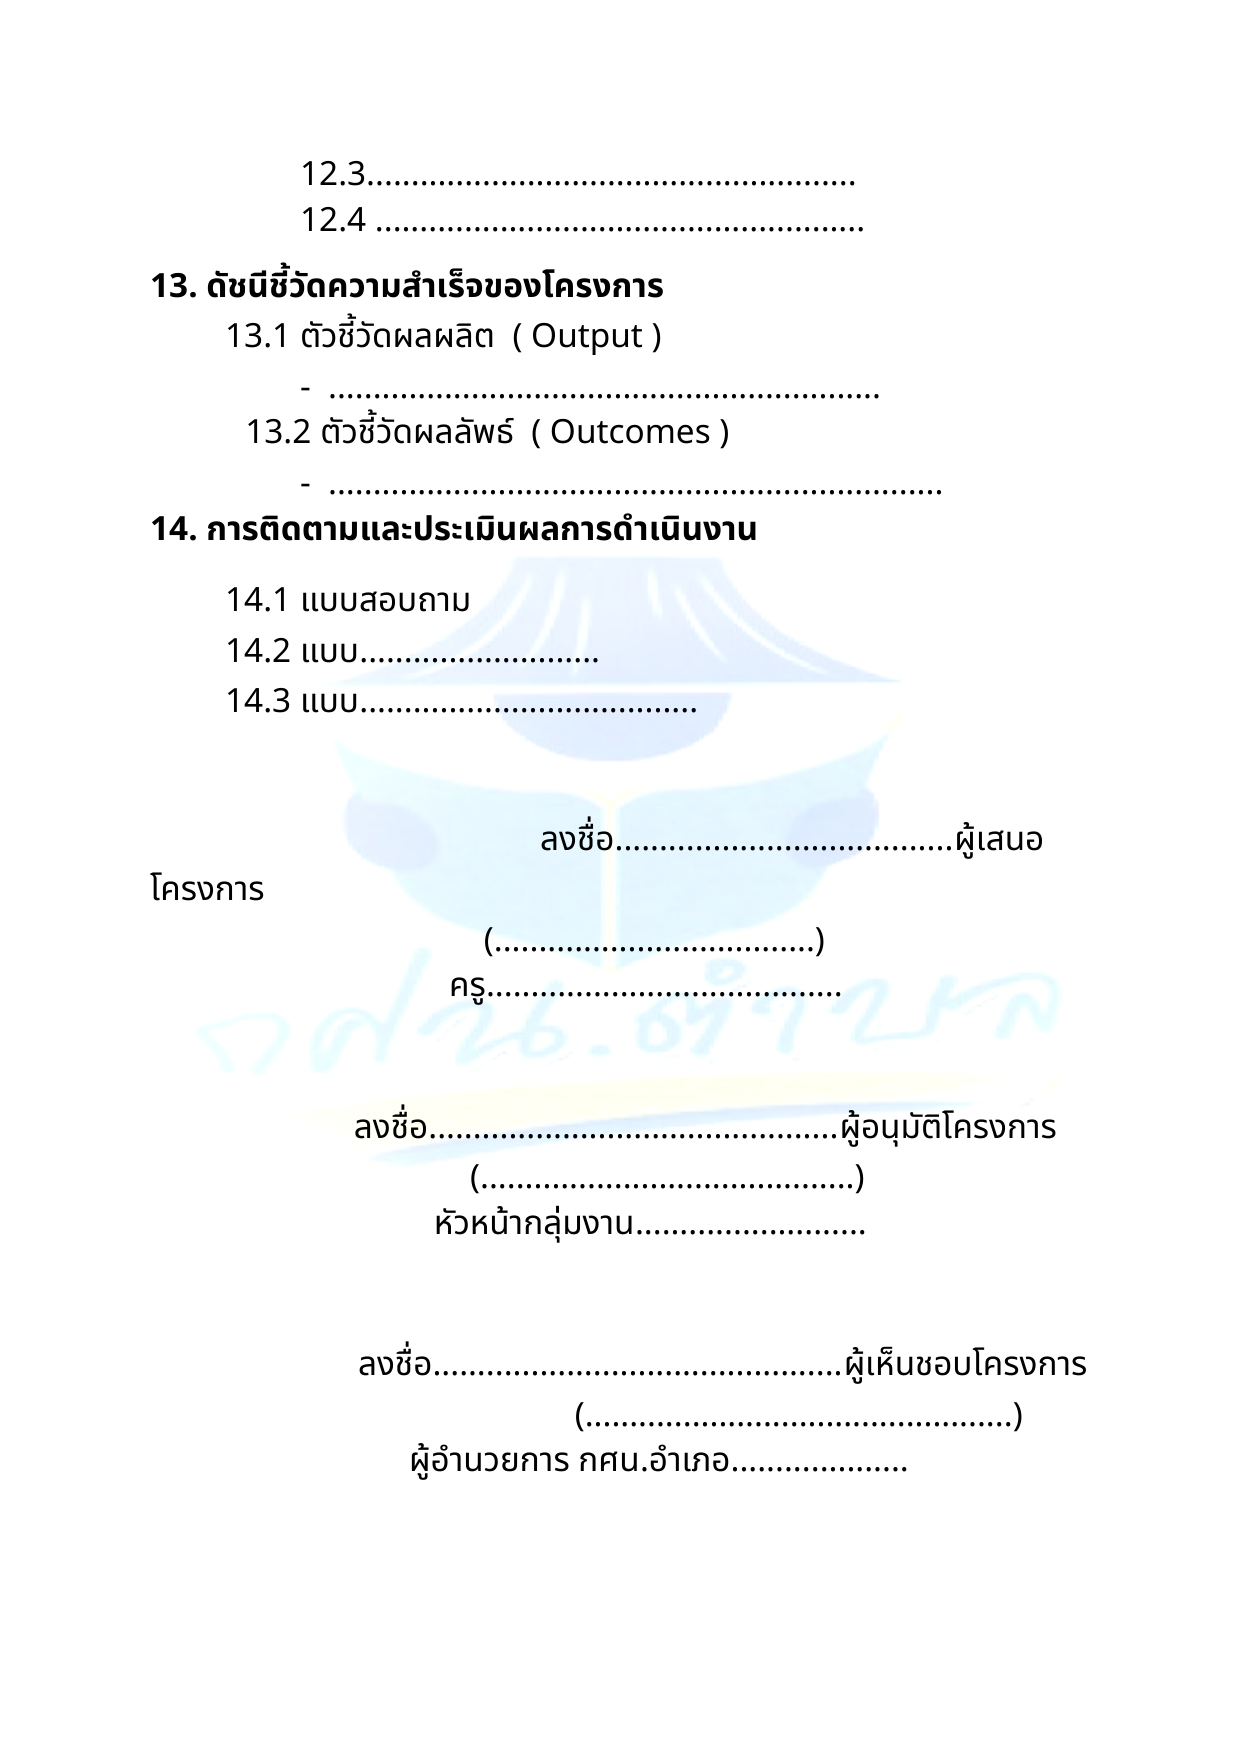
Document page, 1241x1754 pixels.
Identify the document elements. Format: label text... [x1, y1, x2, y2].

text (..........................................) หัวหน้ากลุ่มงาน.......................... [150, 1153, 1090, 1249]
text 13.1 ตัวชี้วัดผลผลิต ( Output ) - .............................................................. [150, 312, 1090, 408]
text (....................................) ครู........................................ [150, 916, 1090, 1012]
text ลงชื่อ..............................................ผู้เห็นชอบโครงการ [225, 1340, 1090, 1391]
text ผู้อำนวยการ กศน.อำเภอ.................... [150, 1436, 1090, 1487]
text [150, 150, 1090, 241]
text ลงชื่อ......................................ผู้เสนอโครงการ [150, 815, 1090, 916]
text 13.2 ตัวชี้วัดผลลัพธ์ ( Outcomes ) - ..................................................................... [150, 408, 1090, 504]
text 13. ดัชนีชี้วัดความสำเร็จของโครงการ [150, 262, 1090, 312]
text (................................................) [150, 1391, 1090, 1436]
text ลงชื่อ..............................................ผู้อนุมัติโครงการ [225, 1103, 1090, 1153]
text 14. การติดตามและประเมินผลการดำเนินงาน [150, 504, 1090, 555]
text 14.1 แบบสอบถาม 14.2 แบบ........................... 14.3 แบบ...................................... [150, 576, 1090, 728]
